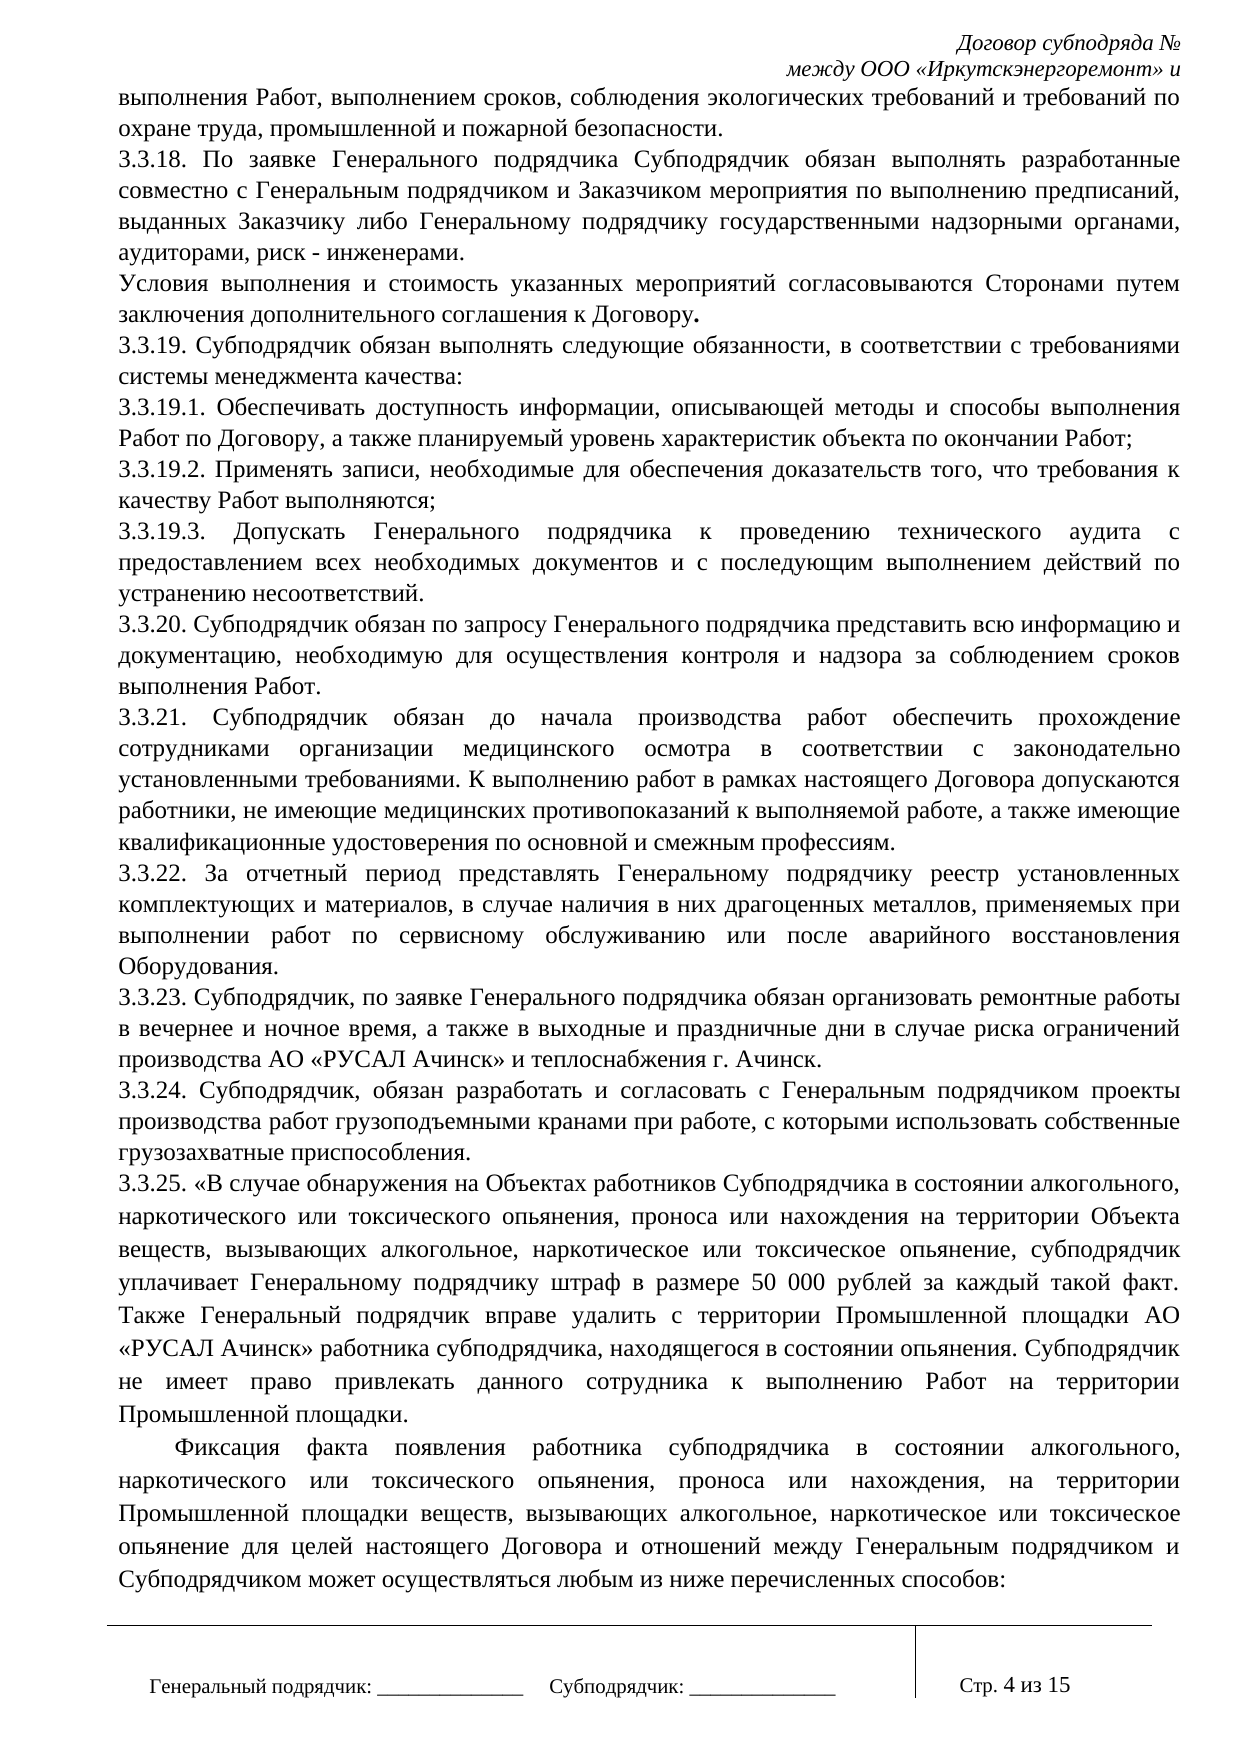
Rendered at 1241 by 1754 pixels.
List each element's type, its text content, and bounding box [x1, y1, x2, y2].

text 3.3.19.3. Допускать Генерального подрядчика к проведению технического аудита с предоставлением всех необходимых документов и с последующим выполнением действий по устранению несоответствий. [118, 516, 1181, 607]
text 3.3.19.2. Применять записи, необходимые для обеспечения доказательств того, что требования к качеству Работ выполняются; [118, 454, 1181, 514]
text 3.3.19.1. Обеспечивать доступность информации, описывающей методы и способы выполнения Работ по Договору, а также планируемый уровень характеристик объекта по окончании Работ; [118, 392, 1181, 452]
text 3.3.24. Субподрядчик, обязан разработать и согласовать с Генеральным подрядчиком проекты производства работ грузоподъемными кранами при работе, с которыми использовать собственные грузозахватные приспособления. [118, 1075, 1181, 1166]
text 3.3.18. По заявке Генерального подрядчика Субподрядчик обязан выполнять разработанные совместно с Генеральным подрядчиком и Заказчиком мероприятия по выполнению предписаний, выданных Заказчику либо Генеральному подрядчику государственными надзорными органами, аудиторами, риск - инженерами. [118, 144, 1181, 266]
text 3.3.25. «В случае обнаружения на Объектах работников Субподрядчика в состоянии алкогольного, наркотического или токсического опьянения, проноса или нахождения на территории Объекта веществ, вызывающих алкогольное, наркотическое или токсическое опьянение, субподрядчик уплачивает Генеральному подрядчику штраф в размере 50 000 рублей за каждый такой факт. Также Генеральный подрядчик вправе удалить с территории Промышленной площадки АО «РУСАЛ Ачинск» работника субподрядчика, находящегося в состоянии опьянения. Субподрядчик не имеет право привлекать данного сотрудника к выполнению Работ на территории Промышленной площадки. [118, 1168, 1181, 1428]
text 3.3.20. Субподрядчик обязан по запросу Генерального подрядчика представить всю информацию и документацию, необходимую для осуществления контроля и надзора за соблюдением сроков выполнения Работ. [118, 609, 1181, 700]
text 3.3.21. Субподрядчик обязан до начала производства работ обеспечить прохождение сотрудниками организации медицинского осмотра в соответствии с законодательно установленными требованиями. К выполнению работ в рамках настоящего Договора допускаются работники, не имеющие медицинских противопоказаний к выполняемой работе, а также имеющие квалификационные удостоверения по основной и смежным профессиям. [118, 702, 1181, 855]
text 3.3.19. Субподрядчик обязан выполнять следующие обязанности, в соответствии с требованиями системы менеджмента качества: [118, 330, 1181, 390]
text 3.3.22. За отчетный период представлять Генеральному подрядчику реестр установленных комплектующих и материалов, в случае наличия в них драгоценных металлов, применяемых при выполнении работ по сервисному обслуживанию или после аварийного восстановления Оборудования. [118, 858, 1181, 979]
text Условия выполнения и стоимость указанных мероприятий согласовываются Сторонами путем заключения дополнительного соглашения к Договору. [118, 268, 1181, 328]
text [118, 82, 1181, 141]
text 3.3.23. Субподрядчик, по заявке Генерального подрядчика обязан организовать ремонтные работы в вечернее и ночное время, а также в выходные и праздничные дни в случае риска ограничений производства АО «РУСАЛ Ачинск» и теплоснабжения г. Ачинск. [118, 982, 1181, 1073]
text Фиксация факта появления работника субподрядчика в состоянии алкогольного, наркотического или токсического опьянения, проноса или нахождения, на территории Промышленной площадки веществ, вызывающих алкогольное, наркотическое или токсическое опьянение для целей настоящего Договора и отношений между Генеральным подрядчиком и Cубподрядчиком может осуществляться любым из ниже перечисленных способов: [118, 1432, 1181, 1593]
